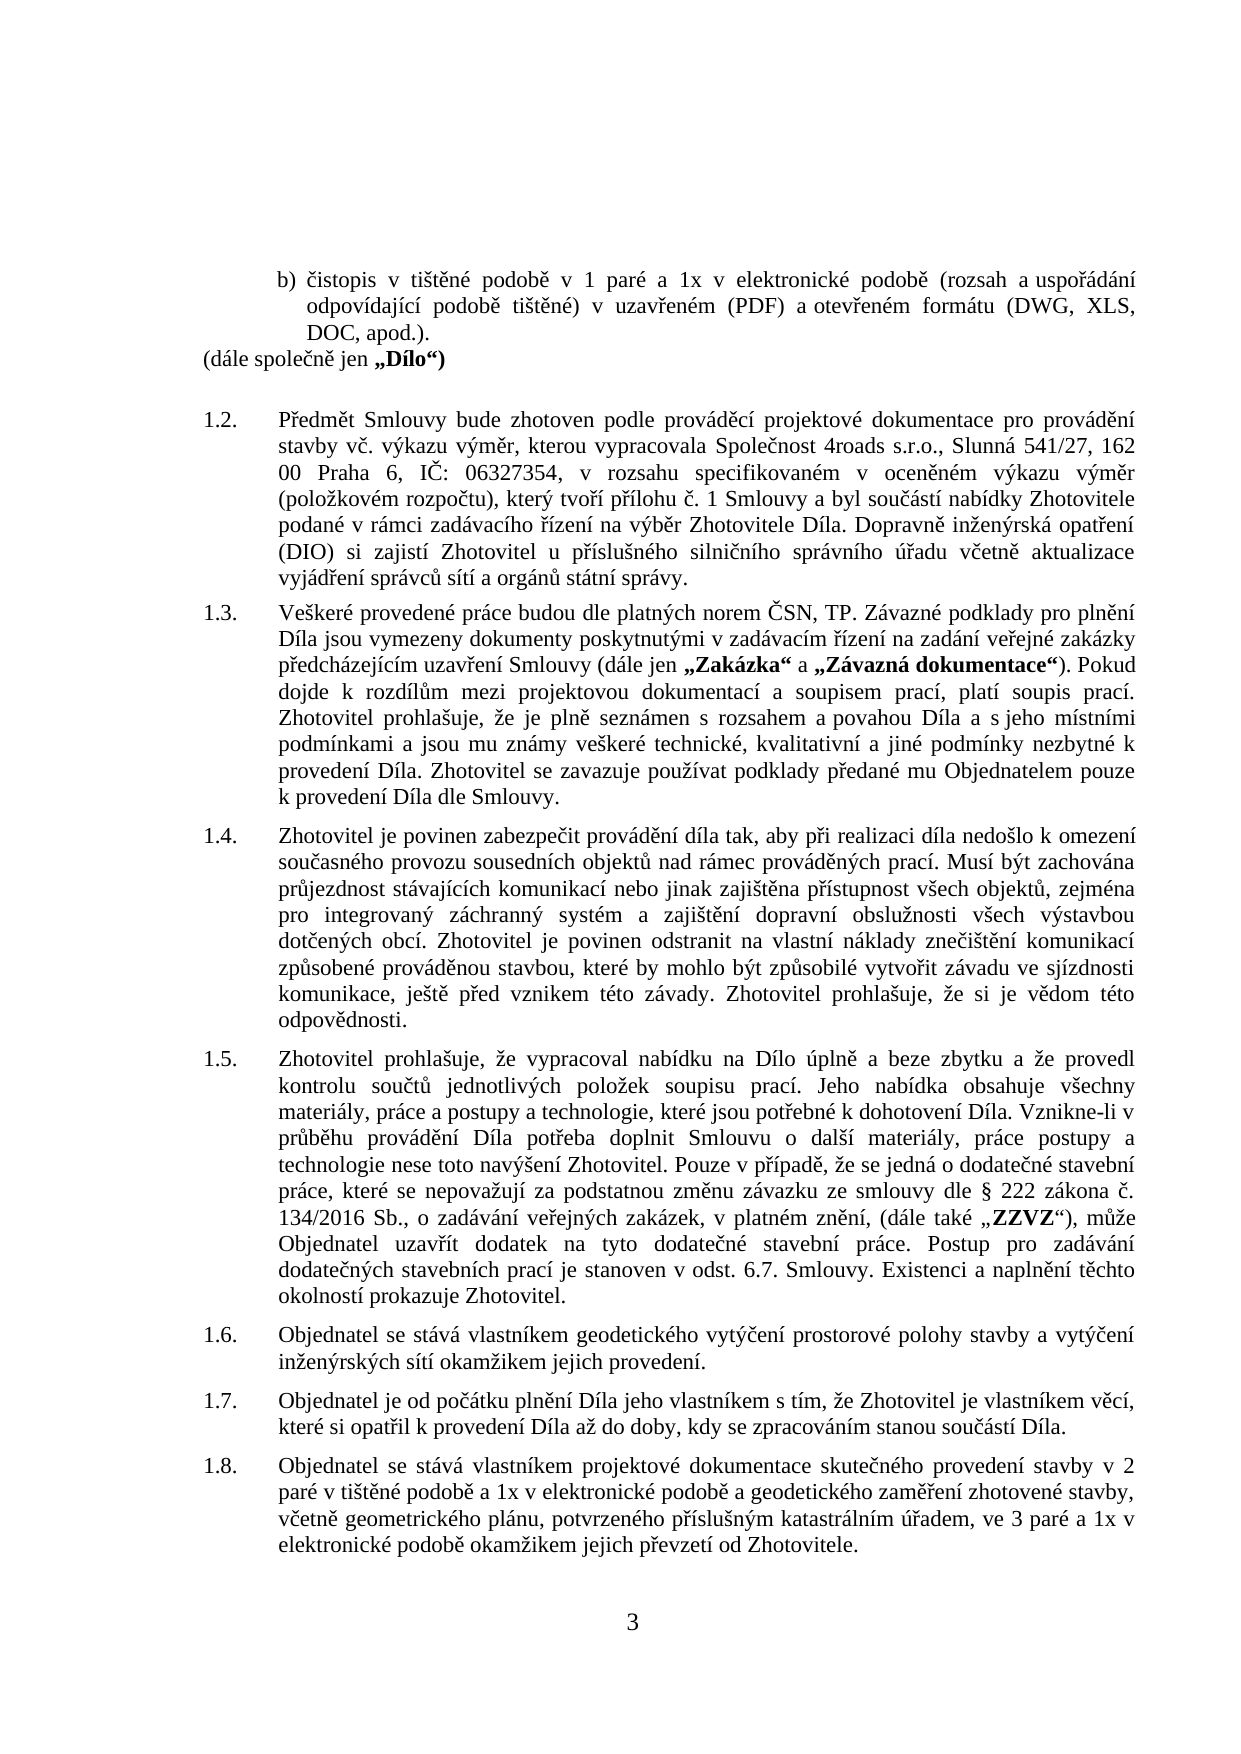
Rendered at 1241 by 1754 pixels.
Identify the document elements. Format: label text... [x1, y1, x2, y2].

text Veškeré provedené práce budou dle platných norem ČSN, TP. Závazné podklady pro plnění Díla jsou vymezeny dokumenty poskytnutými v zadávacím řízení na zadání veřejné zakázky předcházejícím uzavření Smlouvy (dále jen „Zakázka“ a „Závazná dokumentace“). Pokud dojde k rozdílům mezi projektovou dokumentací a soupisem prací, platí soupis prací. Zhotovitel prohlašuje, že je plně seznámen s rozsahem a povahou Díla a s jeho místními podmínkami a jsou mu známy veškeré technické, kvalitativní a jiné podmínky nezbytné k provedení Díla. Zhotovitel se zavazuje používat podklady předané mu Objednatelem pouze k provedení Díla dle Smlouvy. [203, 599, 1136, 809]
text Předmět Smlouvy bude zhotoven podle prováděcí projektové dokumentace pro provádění stavby vč. výkazu výměr, kterou vypracovala Společnost 4roads s.r.o., Slunná 541/27, 162 00 Praha 6, IČ: 06327354, v rozsahu specifikovaném v oceněném výkazu výměr (položkovém rozpočtu), který tvoří přílohu č. 1 Smlouvy a byl součástí nabídky Zhotovitele podané v rámci zadávacího řízení na výběr Zhotovitele Díla. Dopravně inženýrská opatření (DIO) si zajistí Zhotovitel u příslušného silničního správního úřadu včetně aktualizace vyjádření správců sítí a orgánů státní správy. [203, 406, 1136, 590]
list (dále společně jen „Dílo“) [129, 345, 1136, 371]
text Objednatel se stává vlastníkem geodetického vytýčení prostorové polohy stavby a vytýčení inženýrských sítí okamžikem jejich provedení. [203, 1321, 1136, 1374]
text Objednatel se stává vlastníkem projektové dokumentace skutečného provedení stavby v 2 paré v tištěné podobě a 1x v elektronické podobě a geodetického zaměření zhotovené stavby, včetně geometrického plánu, potvrzeného příslušným katastrálním úřadem, ve 3 paré a 1x v elektronické podobě okamžikem jejich převzetí od Zhotovitele. [203, 1452, 1136, 1557]
text Zhotovitel je povinen zabezpečit provádění díla tak, aby při realizaci díla nedošlo k omezení současného provozu sousedních objektů nad rámec prováděných prací. Musí být zachována průjezdnost stávajících komunikací nebo jinak zajištěna přístupnost všech objektů, zejména pro integrovaný záchranný systém a zajištění dopravní obslužnosti všech výstavbou dotčených obcí. Zhotovitel je povinen odstranit na vlastní náklady znečištění komunikací způsobené prováděnou stavbou, které by mohlo být způsobilé vytvořit závadu ve sjízdnosti komunikace, ještě před vznikem této závady. Zhotovitel prohlašuje, že si je vědom této odpovědnosti. [203, 822, 1136, 1033]
text Objednatel je od počátku plnění Díla jeho vlastníkem s tím, že Zhotovitel je vlastníkem věcí, které si opatřil k provedení Díla až do doby, kdy se zpracováním stanou součástí Díla. [203, 1387, 1136, 1439]
text Zhotovitel prohlašuje, že vypracoval nabídku na Dílo úplně a beze zbytku a že provedl kontrolu součtů jednotlivých položek soupisu prací. Jeho nabídka obsahuje všechny materiály, práce a postupy a technologie, které jsou potřebné k dohotovení Díla. Vznikne-li v průběhu provádění Díla potřeba doplnit Smlouvu o další materiály, práce postupy a technologie nese toto navýšení Zhotovitel. Pouze v případě, že se jedná o dodatečné stavební práce, které se nepovažují za podstatnou změnu závazku ze smlouvy dle § 222 zákona č. 134/2016 Sb., o zadávání veřejných zakázek, v platném znění, (dále také „ZZVZ“), může Objednatel uzavřít dodatek na tyto dodatečné stavební práce. Postup pro zadávání dodatečných stavebních prací je stanoven v odst. 6.7. Smlouvy. Existenci a naplnění těchto okolností prokazuje Zhotovitel. [203, 1045, 1136, 1309]
text čistopis v tištěné podobě v 1 paré a 1x v elektronické podobě (rozsah a uspořádání odpovídající podobě tištěné) v uzavřeném (PDF) a otevřeném formátu (DWG, XLS, DOC, apod.). [277, 266, 1136, 345]
